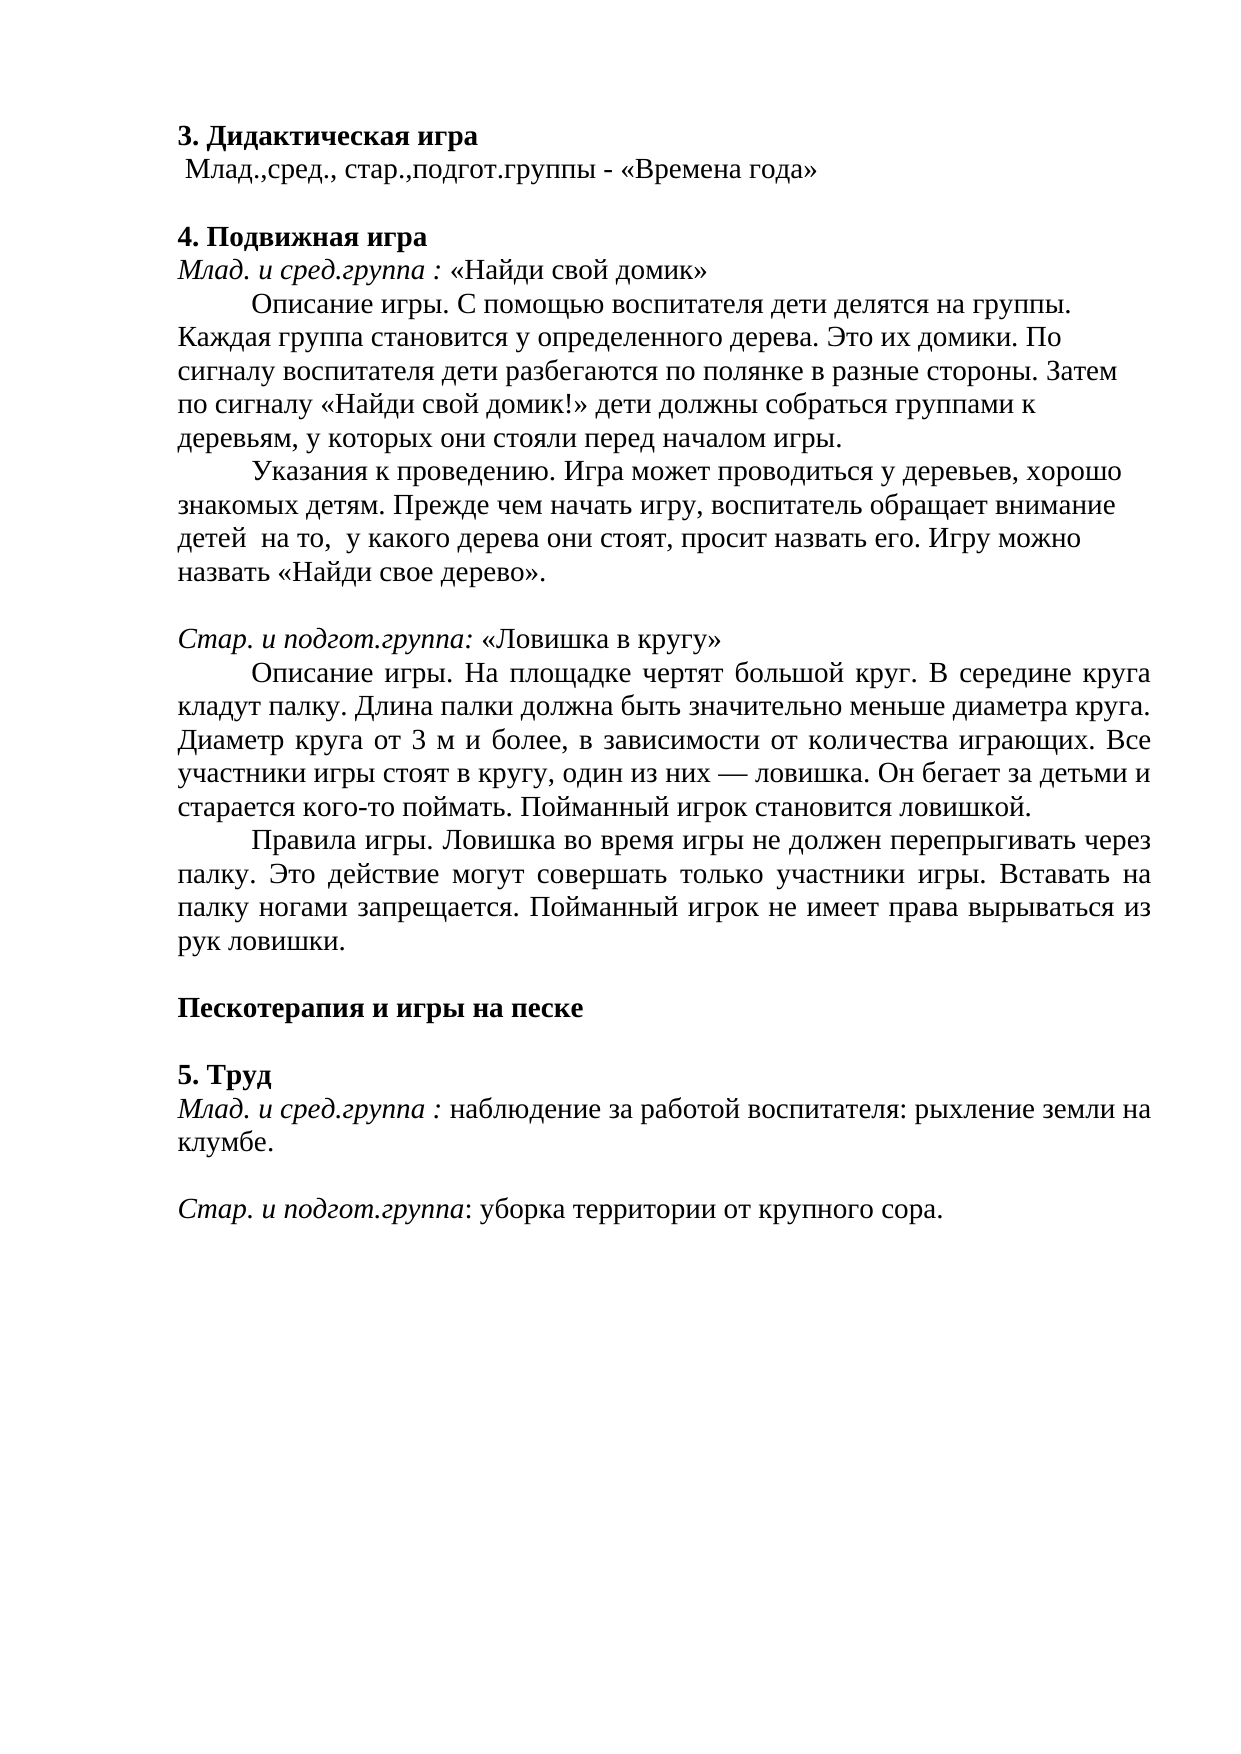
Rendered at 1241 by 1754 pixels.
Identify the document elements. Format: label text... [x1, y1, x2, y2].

text 5. Труд [177, 1057, 1152, 1091]
text Млад. и сред.группа : наблюдение за работой воспитателя: рыхление земли на клумбе. [177, 1091, 1152, 1158]
text Описание игры. На площадке чертят большой круг. В середине круга кладут палку. Длина палки должна быть значительно меньше диаметра круга. Диаметр круга от 3 м и более, в зависимости от количества играющих. Все участники игры стоят в кругу, один из них — ловишка. Он бегает за детьми и старается кого-то поймать. Пойманный игрок становится ловишкой. [177, 655, 1152, 822]
text Стар. и подгот.группа: уборка территории от крупного сора. [177, 1191, 1152, 1225]
text Млад.,сред., стар.,подгот.группы - «Времена года» [177, 152, 1152, 185]
text Правила игры. Ловишка во время игры не должен перепрыгивать через палку. Это действие могут совершать только участники игры. Вставать на палку ногами запрещается. Пойманный игрок не имеет права вырываться из рук ловишки. [177, 822, 1152, 957]
text 3. Дидактическая игра [177, 118, 1152, 152]
text Млад. и сред.группа : «Найди свой домик» [177, 252, 1152, 286]
text Указания к проведению. Игра может проводиться у деревьев, хорошо знакомых детям. Прежде чем начать игру, воспитатель обращает внимание детей на то, у какого дерева они стоят, просит назвать его. Игру можно назвать «Найди свое дерево». [177, 453, 1152, 588]
text Описание игры. С помощью воспитателя дети делятся на группы. Каждая группа становится у определенного дерева. Это их домики. По сигналу воспитателя дети разбегаются по полянке в разные стороны. Затем по сигналу «Найди свой домик!» дети должны собраться группами к деревьям, у которых они стояли перед началом игры. [177, 286, 1152, 453]
text Пескотерапия и игры на песке [177, 990, 1152, 1024]
text 4. Подвижная игра [177, 219, 1152, 252]
text Стар. и подгот.группа: «Ловишка в кругу» [177, 621, 1152, 655]
